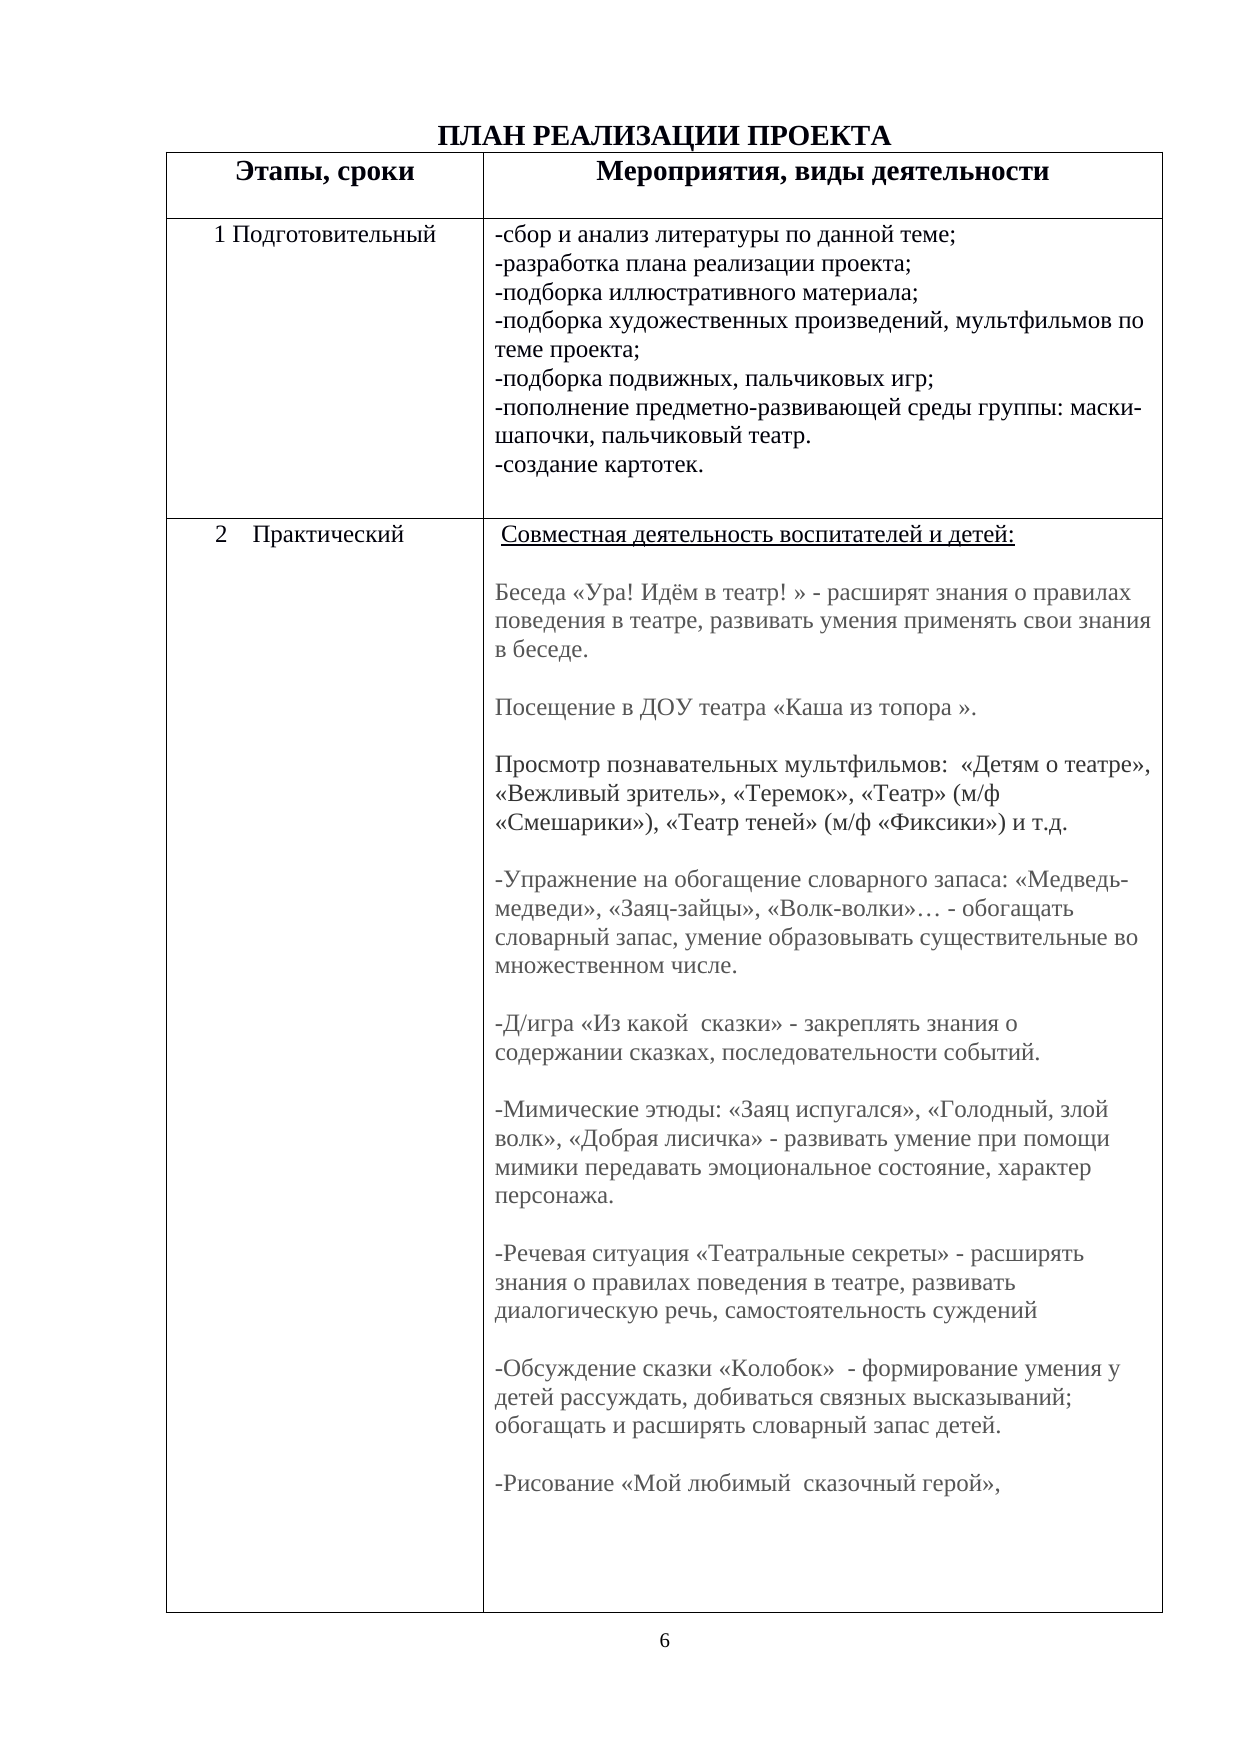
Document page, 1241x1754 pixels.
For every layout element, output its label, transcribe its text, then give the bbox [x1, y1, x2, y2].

table_header Мероприятия, виды деятельности [484, 153, 1162, 218]
table_header Этапы, сроки [167, 153, 483, 218]
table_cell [484, 519, 1162, 1612]
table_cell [167, 519, 483, 1612]
table_cell 1 Подготовительный [167, 219, 483, 518]
text ПЛАН РЕАЛИЗАЦИИ ПРОЕКТА [177, 118, 1152, 152]
table_cell -сбор и анализ литературы по данной теме; -разработка плана реализации проекта; -подборка иллюстративного материала; -подборка художественных произведений, мультфильмов по теме проекта; -подборка подвижных, пальчиковых игр; -пополнение предметно-развивающей среды группы: маски-шапочки, пальчиковый театр. -создание картотек. [484, 219, 1162, 518]
